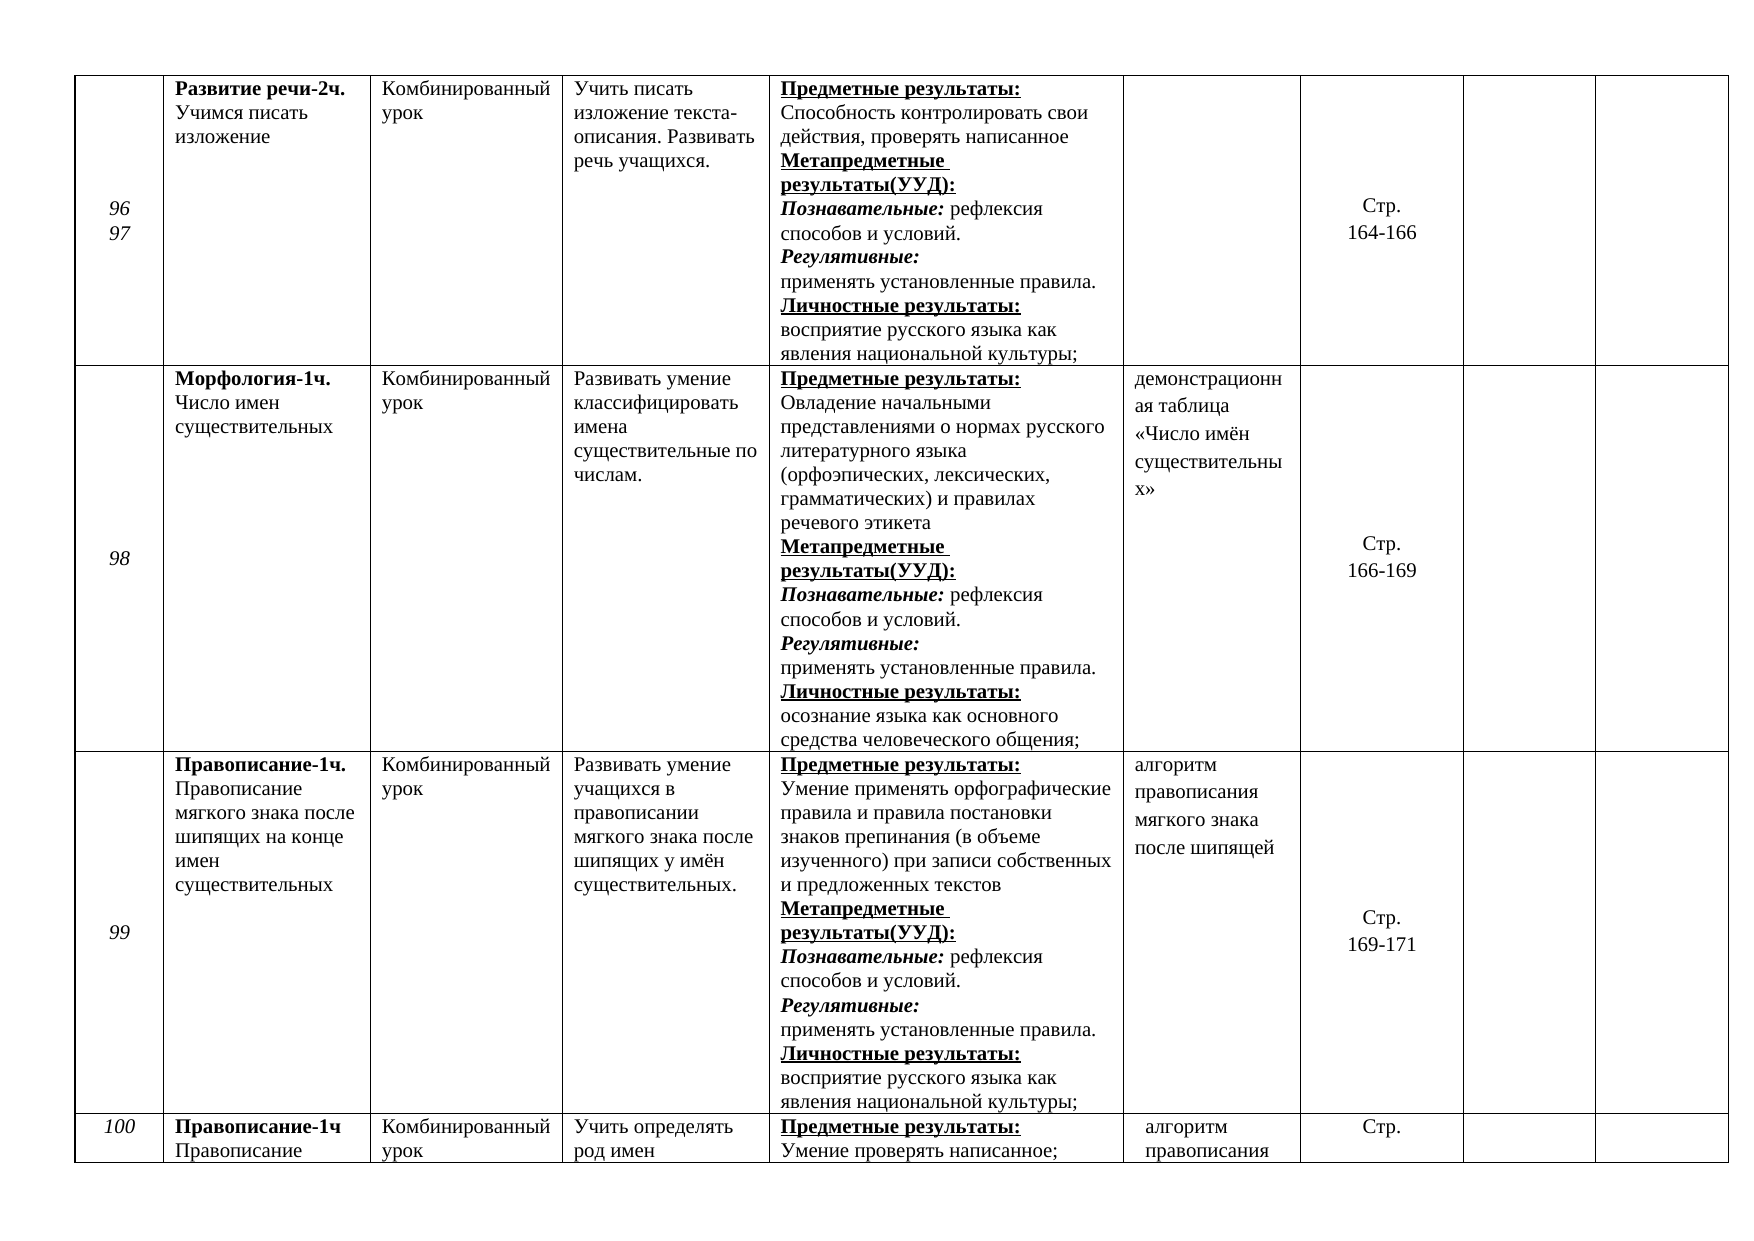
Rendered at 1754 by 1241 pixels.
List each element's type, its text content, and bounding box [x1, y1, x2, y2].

table_cell [1464, 76, 1595, 365]
table_cell Стр. 164-166 [1301, 76, 1463, 365]
table_cell [1464, 366, 1595, 751]
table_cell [770, 1114, 1123, 1162]
table_cell Правописание-1ч. Правописание мягкого знака после шипящих на конце имен существительных [164, 752, 370, 1113]
table_cell [1596, 366, 1728, 751]
table_cell Стр. 166-169 [1301, 366, 1463, 751]
table_cell [1596, 752, 1728, 1113]
table_cell 98 [76, 366, 163, 751]
table_cell Стр. 169-171 [1301, 752, 1463, 1113]
table_cell Предметные результаты: Умение применять орфографические правила и правила постановки знаков препинания (в объеме изученного) при записи собственных и предложенных текстов Метапредметные результаты(УУД): Познавательные: рефлексия способов и условий. Регулятивные: применять установленные правила. Личностные результаты: восприятие русского языка как явления национальной культуры; [770, 752, 1123, 1113]
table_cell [371, 1114, 562, 1162]
table_cell Предметные результаты: Овладение начальными представлениями о нормах русского литературного языка (орфоэпических, лексических, грамматических) и правилах речевого этикета Метапредметные результаты(УУД): Познавательные: рефлексия способов и условий. Регулятивные: применять установленные правила. Личностные результаты: осознание языка как основного средства человеческого общения; [770, 366, 1123, 751]
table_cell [563, 1114, 769, 1162]
table_cell [1596, 76, 1728, 365]
table_cell [1596, 1114, 1728, 1162]
table_cell алгоритм правописания мягкого знака после шипящей [1124, 752, 1300, 1113]
table_cell [1464, 752, 1595, 1113]
table_cell Развивать умение учащихся в правописании мягкого знака после шипящих у имён существительных. [563, 752, 769, 1113]
table_cell Развитие речи-2ч. Учимся писать изложение [164, 76, 370, 365]
table_cell демонстрационная таблица «Число имён существительных» [1124, 366, 1300, 751]
table_cell Комбинированный урок [371, 76, 562, 365]
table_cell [164, 1114, 370, 1162]
table_cell Развивать умение классифицировать имена существительные по числам. [563, 366, 769, 751]
table_cell Комбинированный урок [371, 366, 562, 751]
table_cell 99 [76, 752, 163, 1113]
table_cell Комбинированный урок [371, 752, 562, 1113]
table_cell Морфология-1ч. Число имен существительных [164, 366, 370, 751]
table_cell [1124, 76, 1300, 365]
table_cell [1464, 1114, 1595, 1162]
table_cell Учить писать изложение текста- описания. Развивать речь учащихся. [563, 76, 769, 365]
table_cell Предметные результаты: Способность контролировать свои действия, проверять написанное Метапредметные результаты(УУД): Познавательные: рефлексия способов и условий. Регулятивные: применять установленные правила. Личностные результаты: восприятие русского языка как явления национальной культуры; [770, 76, 1123, 365]
table_cell Стр. 172-173 [1301, 1114, 1463, 1162]
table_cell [1124, 1114, 1300, 1162]
table_cell 100 [76, 1114, 163, 1162]
table_cell 96 97 [76, 76, 163, 365]
